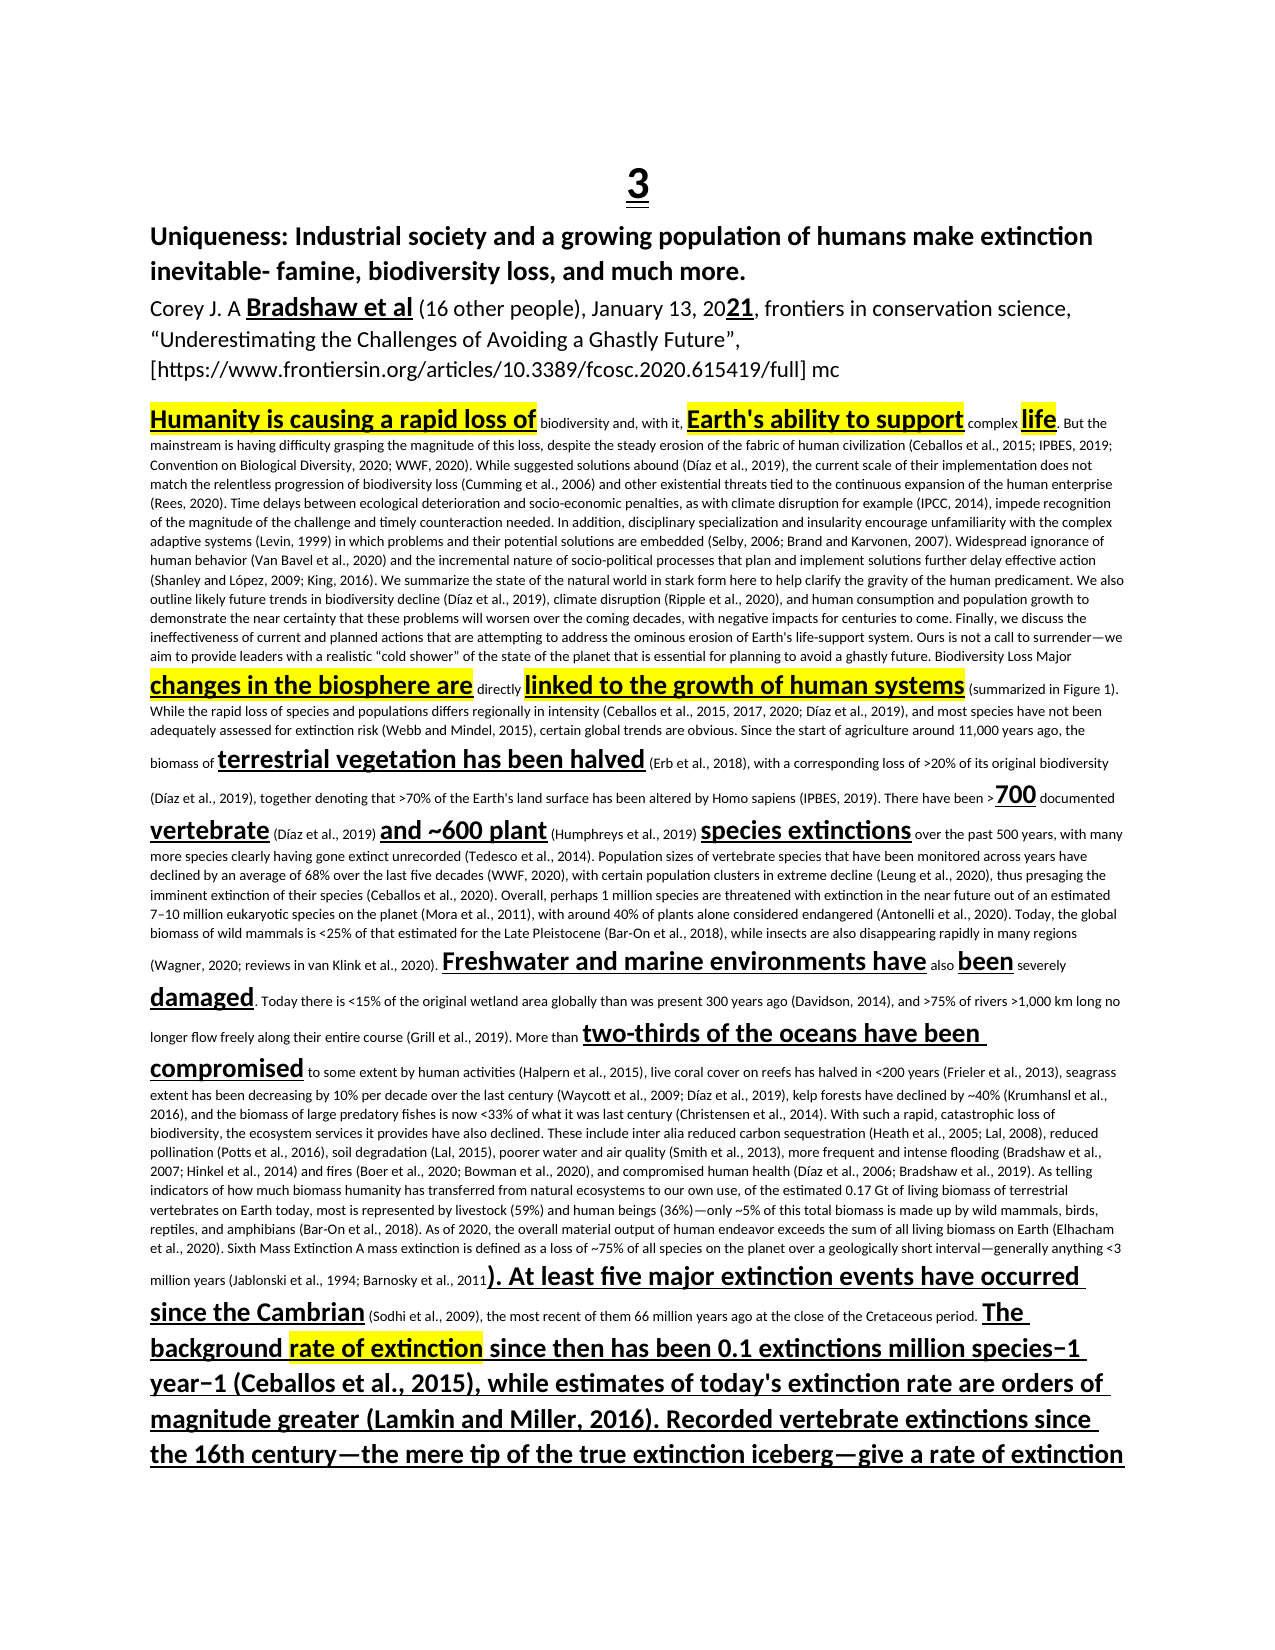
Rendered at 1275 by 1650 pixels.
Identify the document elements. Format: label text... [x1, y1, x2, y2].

subtitle Uniqueness: Industrial society and a growing population of humans make extinction inevitable- famine, biodiversity loss, and much more. [150, 219, 1125, 287]
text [150, 402, 1125, 1466]
text Corey J. A Bradshaw et al (16 other people), January 13, 2021, frontiers in conservation science, “Underestimating the Challenges of Avoiding a Ghastly Future”, [https://www.frontiersin.org/articles/10.3389/fcosc.2020.615419/full] mc [150, 290, 1125, 383]
subtitle 3 [150, 154, 1125, 210]
